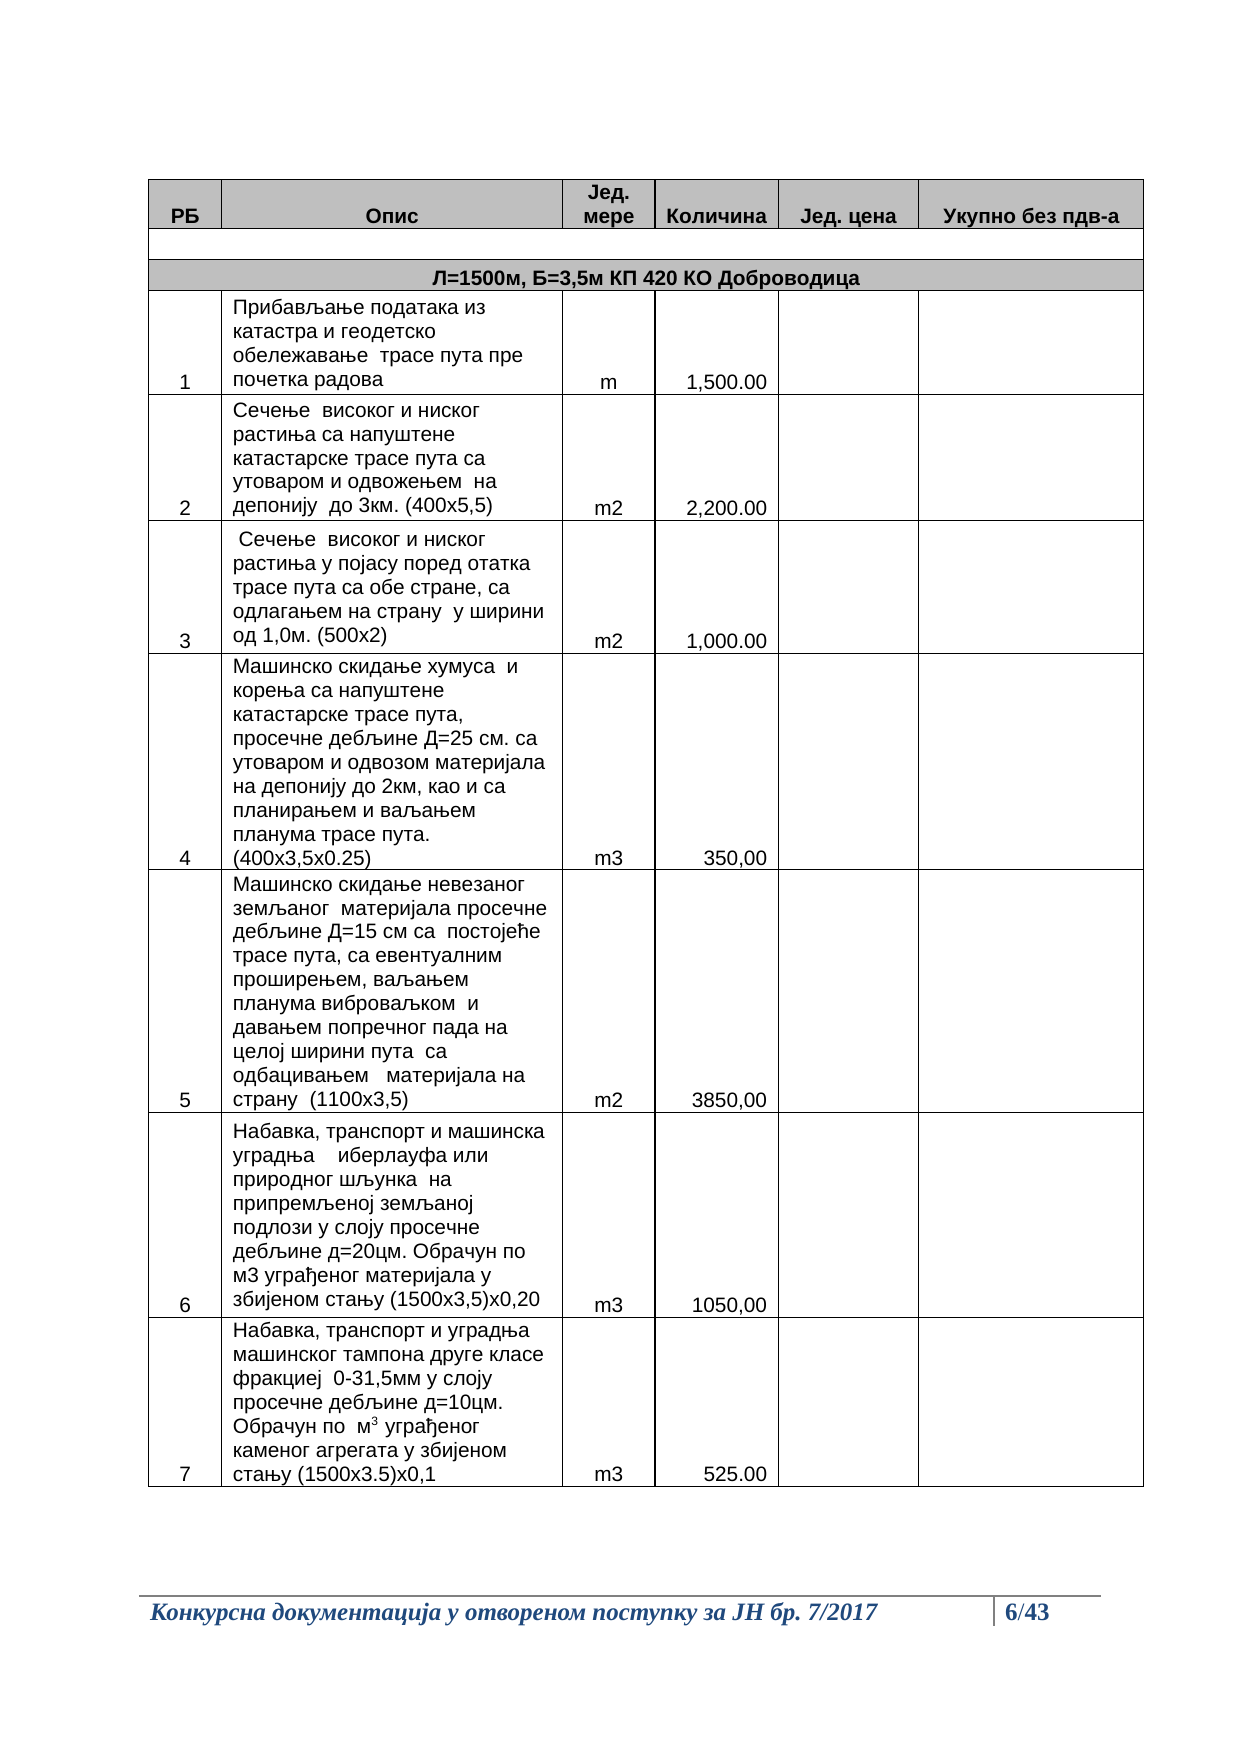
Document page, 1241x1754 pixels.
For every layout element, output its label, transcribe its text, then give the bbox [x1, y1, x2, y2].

table_cell Машинско скидање невезаног земљаног материјала просечне дебљине Д=15 см са постојеће трасе пута, са евентуалним проширењем, ваљањем планума виброваљком и давањем попречног пада на целој ширини пута са одбацивањем материјала на страну (1100x3,5) [222, 870, 562, 1112]
table_cell 1050,00 [656, 1113, 778, 1317]
table_cell [919, 654, 1143, 869]
table_cell [779, 521, 918, 653]
table_header Опис [222, 180, 562, 228]
table_header Укупно без пдв-а [919, 180, 1143, 228]
table_cell 2,200.00 [656, 395, 778, 520]
table_cell Машинско скидање хумуса и корења са напуштене катастарске трасе пута, просечне дебљине Д=25 см. са утоваром и одвозом материјала на депонију до 2км, као и са планирањем и ваљањем планума трасе пута. (400x3,5x0.25) [222, 654, 562, 869]
table_cell m3 [563, 1318, 654, 1486]
table_cell [919, 291, 1143, 394]
table_cell [779, 870, 918, 1112]
table_cell 1,000.00 [656, 521, 778, 653]
table_cell [779, 291, 918, 394]
table_cell [919, 1113, 1143, 1317]
table_header Јед. цена [779, 180, 918, 228]
table_cell m2 [563, 870, 654, 1112]
table_cell 350,00 [656, 654, 778, 869]
table_cell 4 [149, 654, 221, 869]
table_cell [779, 1318, 918, 1486]
table_cell 3850,00 [656, 870, 778, 1112]
table_cell [919, 1318, 1143, 1486]
table_header Количина [656, 180, 778, 228]
table_cell 6 [149, 1113, 221, 1317]
table_cell Прибављање података из катастра и геодетско обележавање трасе пута пре почетка радова [222, 291, 562, 394]
table_cell [149, 229, 1143, 259]
table_cell Сечење високог и ниског растиња у појасу поред отатка трасе пута са обе стране, са одлагањем на страну у ширини од 1,0м. (500x2) [222, 521, 562, 653]
table_cell [779, 654, 918, 869]
table_header РБ [149, 180, 221, 228]
table_cell m3 [563, 1113, 654, 1317]
table_cell 3 [149, 521, 221, 653]
table_cell Сечење високог и ниског растиња са напуштене катастарске трасе пута са утоваром и одвожењем на депонију до 3км. (400x5,5) [222, 395, 562, 520]
table_cell Набавка, транспорт и машинска уградња иберлауфа или природног шљунка на припремљеној земљаној подлози у слоју просечне дебљине д=20цм. Обрачун по м3 уграђеног материјала у збијеном стању (1500x3,5)x0,20 [222, 1113, 562, 1317]
table_cell Набавка, транспорт и уградња машинског тампона друге класе фракциеј 0-31,5мм у слоју просечне дебљине д=10цм. Обрачун по м3 уграђеног каменог агрегата у збијеном стању (1500x3.5)x0,1 [222, 1318, 562, 1486]
table_cell 7 [149, 1318, 221, 1486]
table_cell [919, 395, 1143, 520]
table_cell 1 [149, 291, 221, 394]
table_cell [779, 1113, 918, 1317]
table_cell [919, 870, 1143, 1112]
table_cell 1,500.00 [656, 291, 778, 394]
table_cell 5 [149, 870, 221, 1112]
table_cell 2 [149, 395, 221, 520]
table_cell [779, 395, 918, 520]
table_cell m [563, 291, 654, 394]
table_cell Л=1500м, Б=3,5м КП 420 КО Доброводица [149, 260, 1143, 290]
table_cell m3 [563, 654, 654, 869]
table_cell m2 [563, 521, 654, 653]
table_cell [919, 521, 1143, 653]
table_header Јед. мере [563, 180, 654, 228]
table_cell 525.00 [656, 1318, 778, 1486]
table_cell m2 [563, 395, 654, 520]
